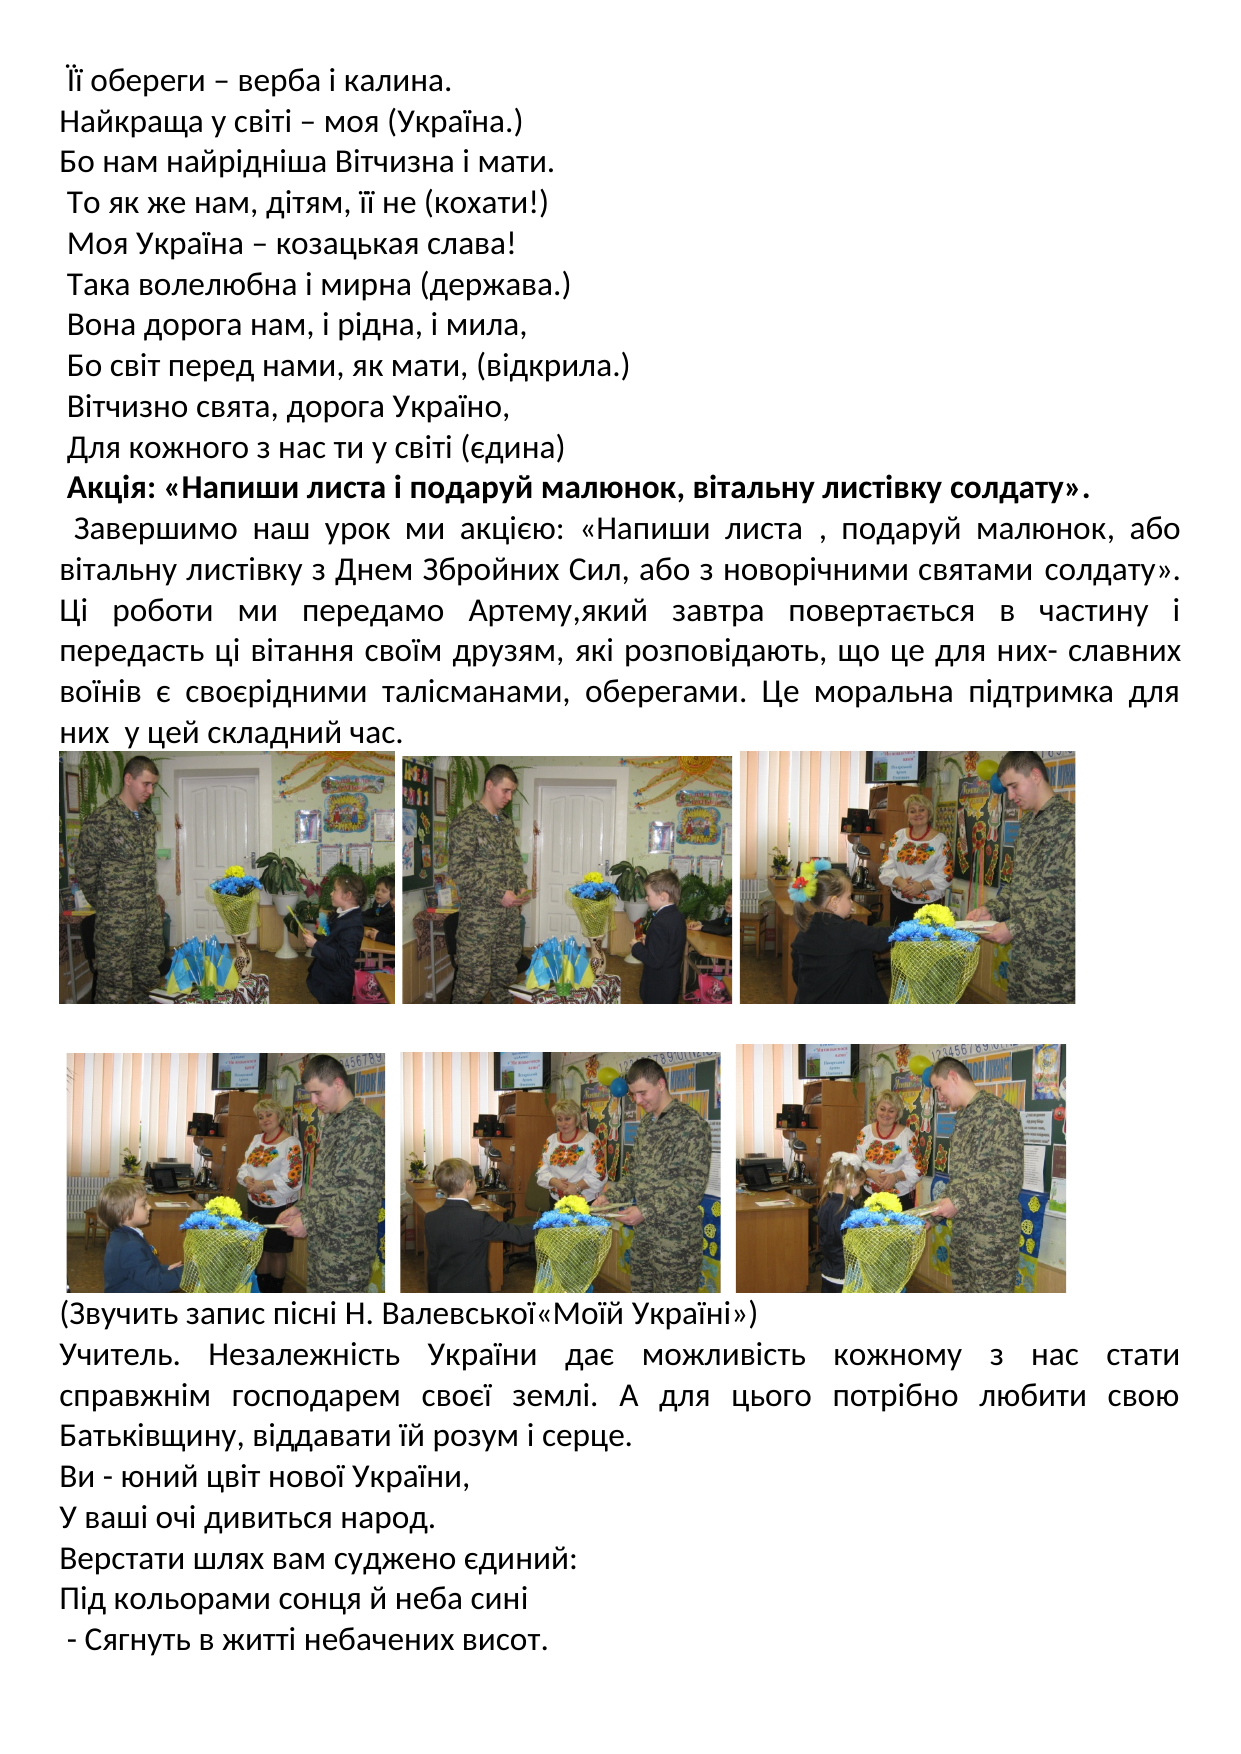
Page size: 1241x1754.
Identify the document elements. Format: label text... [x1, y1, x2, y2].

text Для кожного з нас ти у світі (єдина) [59, 426, 1181, 466]
text Така волелюбна і мирна (держава.) [59, 263, 1181, 303]
text Учитель. Незалежність України дає можливість кожному з нас стати справжнім господарем своєї землі. А для цього потрібно любити свою Батьківщину, віддавати їй розум і серце. [59, 1333, 1181, 1455]
text Завершимо наш урок ми акцією: «Напиши листа , подаруй малюнок, або вітальну листівку з Днем Збройних Сил, або з новорічними святами солдату». Ці роботи ми передамо Артему,який завтра повертається в частину і передасть ці вітання своїм друзям, які розповідають, що це для них- славних воїнів є своєрідними талісманами, оберегами. Це моральна підтримка для них у цей складний час. [59, 507, 1181, 751]
text То як же нам, дітям, її не (кохати!) [59, 181, 1181, 222]
picture [739, 751, 1076, 1004]
text Верстати шлях вам суджено єдиний: [59, 1537, 1181, 1577]
picture [400, 1052, 721, 1293]
text Її обереги – верба і калина. [59, 59, 1181, 100]
text Ви - юний цвіт нової України, [59, 1455, 1181, 1496]
text - Сягнуть в житті небачених висот. [59, 1618, 1181, 1659]
text Моя Україна – козацькая слава! [59, 222, 1181, 263]
text Бо світ перед нами, як мати, (відкрила.) [59, 344, 1181, 385]
text Вітчизно свята, дорога Україно, [59, 385, 1181, 426]
picture [66, 1053, 386, 1293]
text Під кольорами сонця й неба сині [59, 1577, 1181, 1618]
picture [735, 1044, 1067, 1293]
picture [59, 751, 395, 1004]
text Вона дорога нам, і рідна, і мила, [59, 303, 1181, 344]
text У ваші очі дивиться народ. [59, 1496, 1181, 1537]
text Бо нам найрідніша Вітчизна і мати. [59, 141, 1181, 181]
text (Звучить запис пісні Н. Валевської«Моїй Україні») [59, 1292, 1181, 1333]
text Найкраща у світі – моя (Україна.) [59, 100, 1181, 141]
text Акція: «Напиши листа і подаруй малюнок, вітальну листівку солдату». [59, 466, 1181, 507]
picture [402, 756, 733, 1004]
